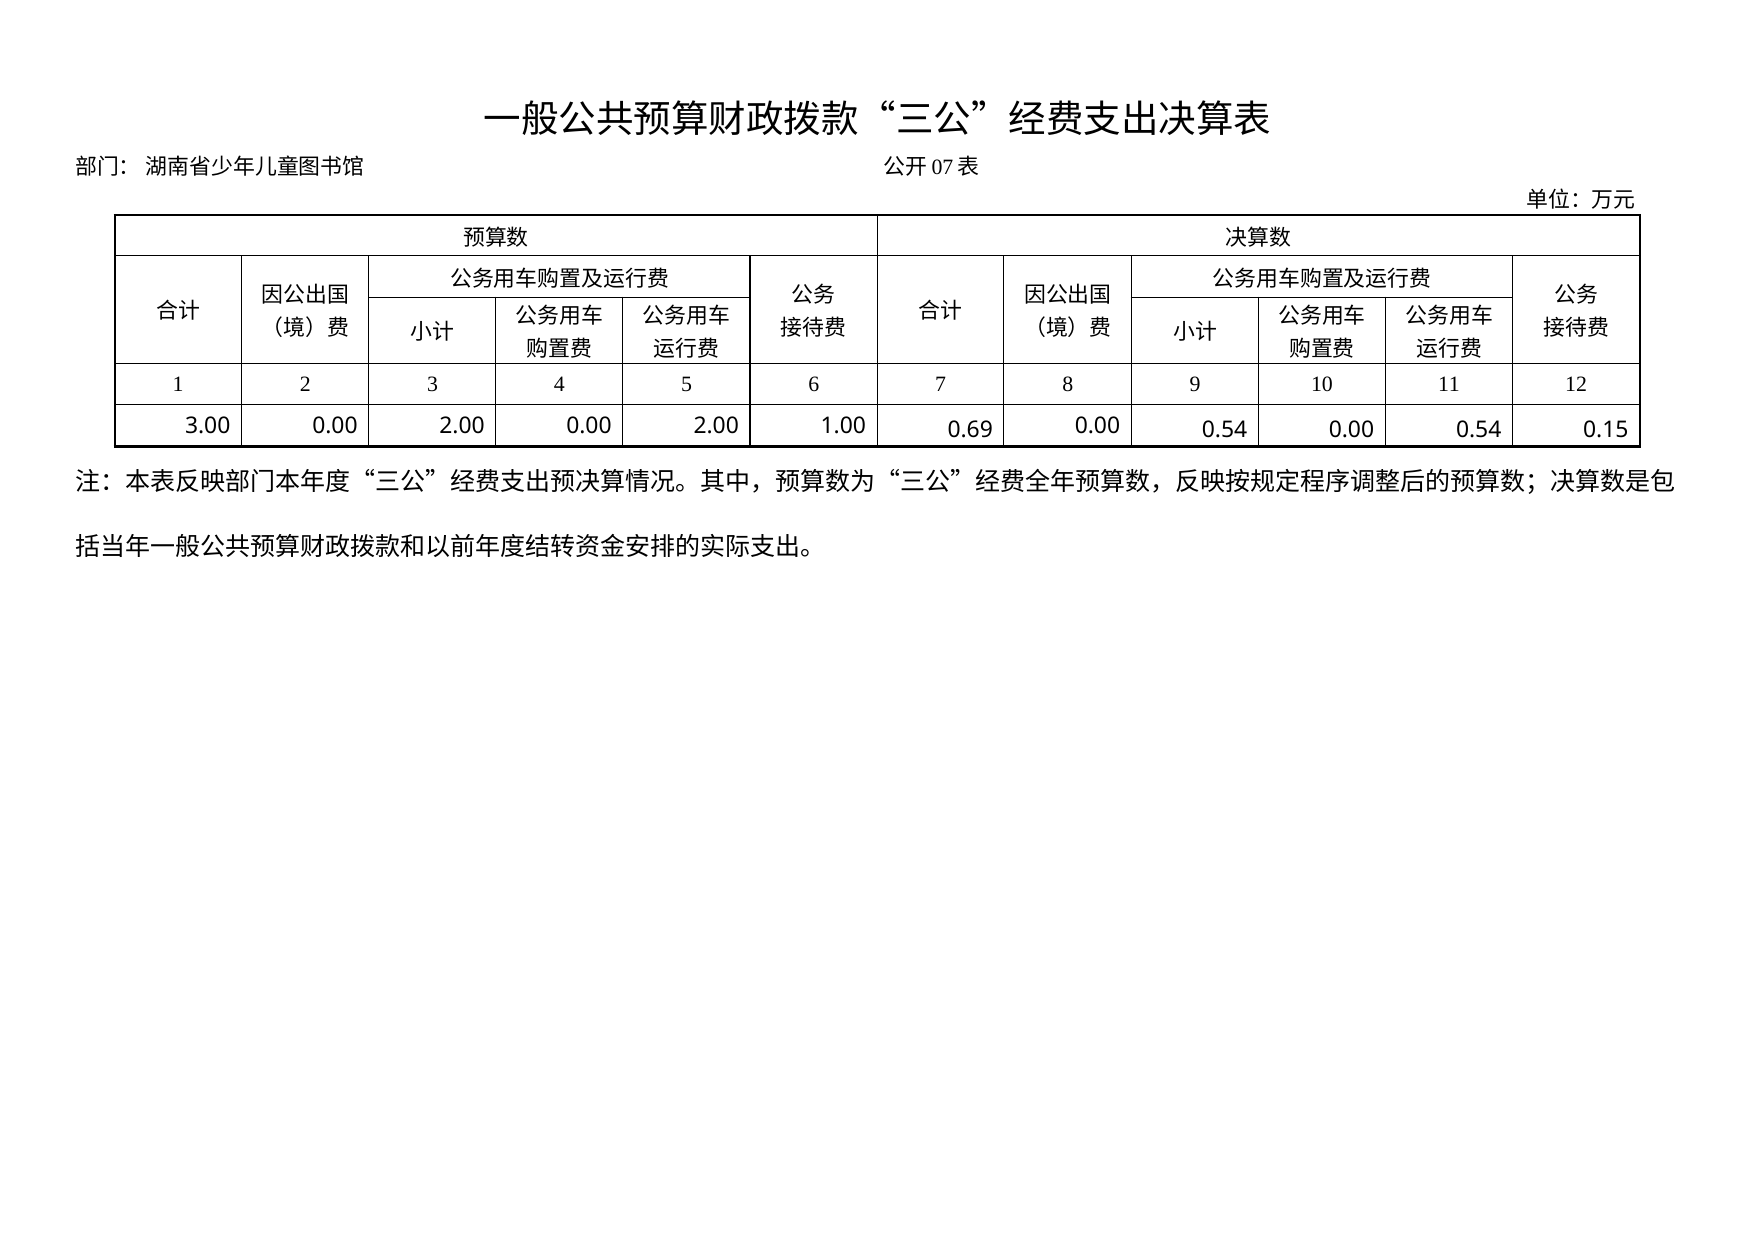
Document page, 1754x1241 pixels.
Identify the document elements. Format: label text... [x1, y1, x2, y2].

text 部门： 湖南省少年儿童图书馆 公开07表 [75, 149, 1679, 181]
table_cell 12 [1513, 364, 1639, 404]
table_cell 5 [623, 364, 749, 404]
table_cell 1 [116, 364, 241, 404]
table_cell 3.00 [116, 405, 241, 445]
table_cell 公务用车 运行费 [623, 298, 749, 363]
table_cell 2 [242, 364, 368, 404]
table_cell 公务用车 购置费 [496, 298, 622, 363]
table_cell 0.00 [496, 405, 622, 445]
table_cell 0.15 [1513, 405, 1639, 445]
table_header 预算数 [116, 216, 877, 255]
text 注：本表反映部门本年度“三公”经费支出预决算情况。其中，预算数为“三公”经费全年预算数，反映按规定程序调整后的预算数；决算数是包括当年一般公共预算财政拨款和以前年度结转资金安排的实际支出。 [75, 447, 1679, 577]
table_cell 合计 [878, 256, 1003, 363]
table_cell 公务用车购置及运行费 [1132, 256, 1512, 297]
text 一般公共预算财政拨款“三公”经费支出决算表 [75, 84, 1679, 149]
table_cell 10 [1259, 364, 1385, 404]
table_cell 0.54 [1386, 405, 1512, 445]
table_cell 0.54 [1132, 405, 1258, 445]
text 单位：万元 [75, 181, 1635, 214]
table_cell 11 [1386, 364, 1512, 404]
table_cell 因公出国（境）费 [242, 256, 368, 363]
table_cell 0.00 [242, 405, 368, 445]
table_cell 小计 [1132, 298, 1258, 363]
table_cell 9 [1132, 364, 1258, 404]
table_cell 0.69 [878, 405, 1003, 445]
table_cell 小计 [369, 298, 495, 363]
table_cell 8 [1004, 364, 1131, 404]
table_cell 公务用车 运行费 [1386, 298, 1512, 363]
table_cell 因公出国（境）费 [1004, 256, 1131, 363]
table_cell 合计 [116, 256, 241, 363]
table_cell 公务用车 购置费 [1259, 298, 1385, 363]
table_cell 0.00 [1259, 405, 1385, 445]
table_cell 公务 接待费 [1513, 256, 1639, 363]
table_header 决算数 [878, 216, 1639, 255]
table_cell 6 [751, 364, 877, 404]
table_cell 公务用车购置及运行费 [369, 256, 749, 297]
table_cell 3 [369, 364, 495, 404]
table_cell 公务 接待费 [751, 256, 877, 363]
table_cell 0.00 [1004, 405, 1131, 445]
table_cell 4 [496, 364, 622, 404]
table_cell 2.00 [369, 405, 495, 445]
table_cell 1.00 [751, 405, 877, 445]
table_cell 7 [878, 364, 1003, 404]
table_cell 2.00 [623, 405, 749, 445]
